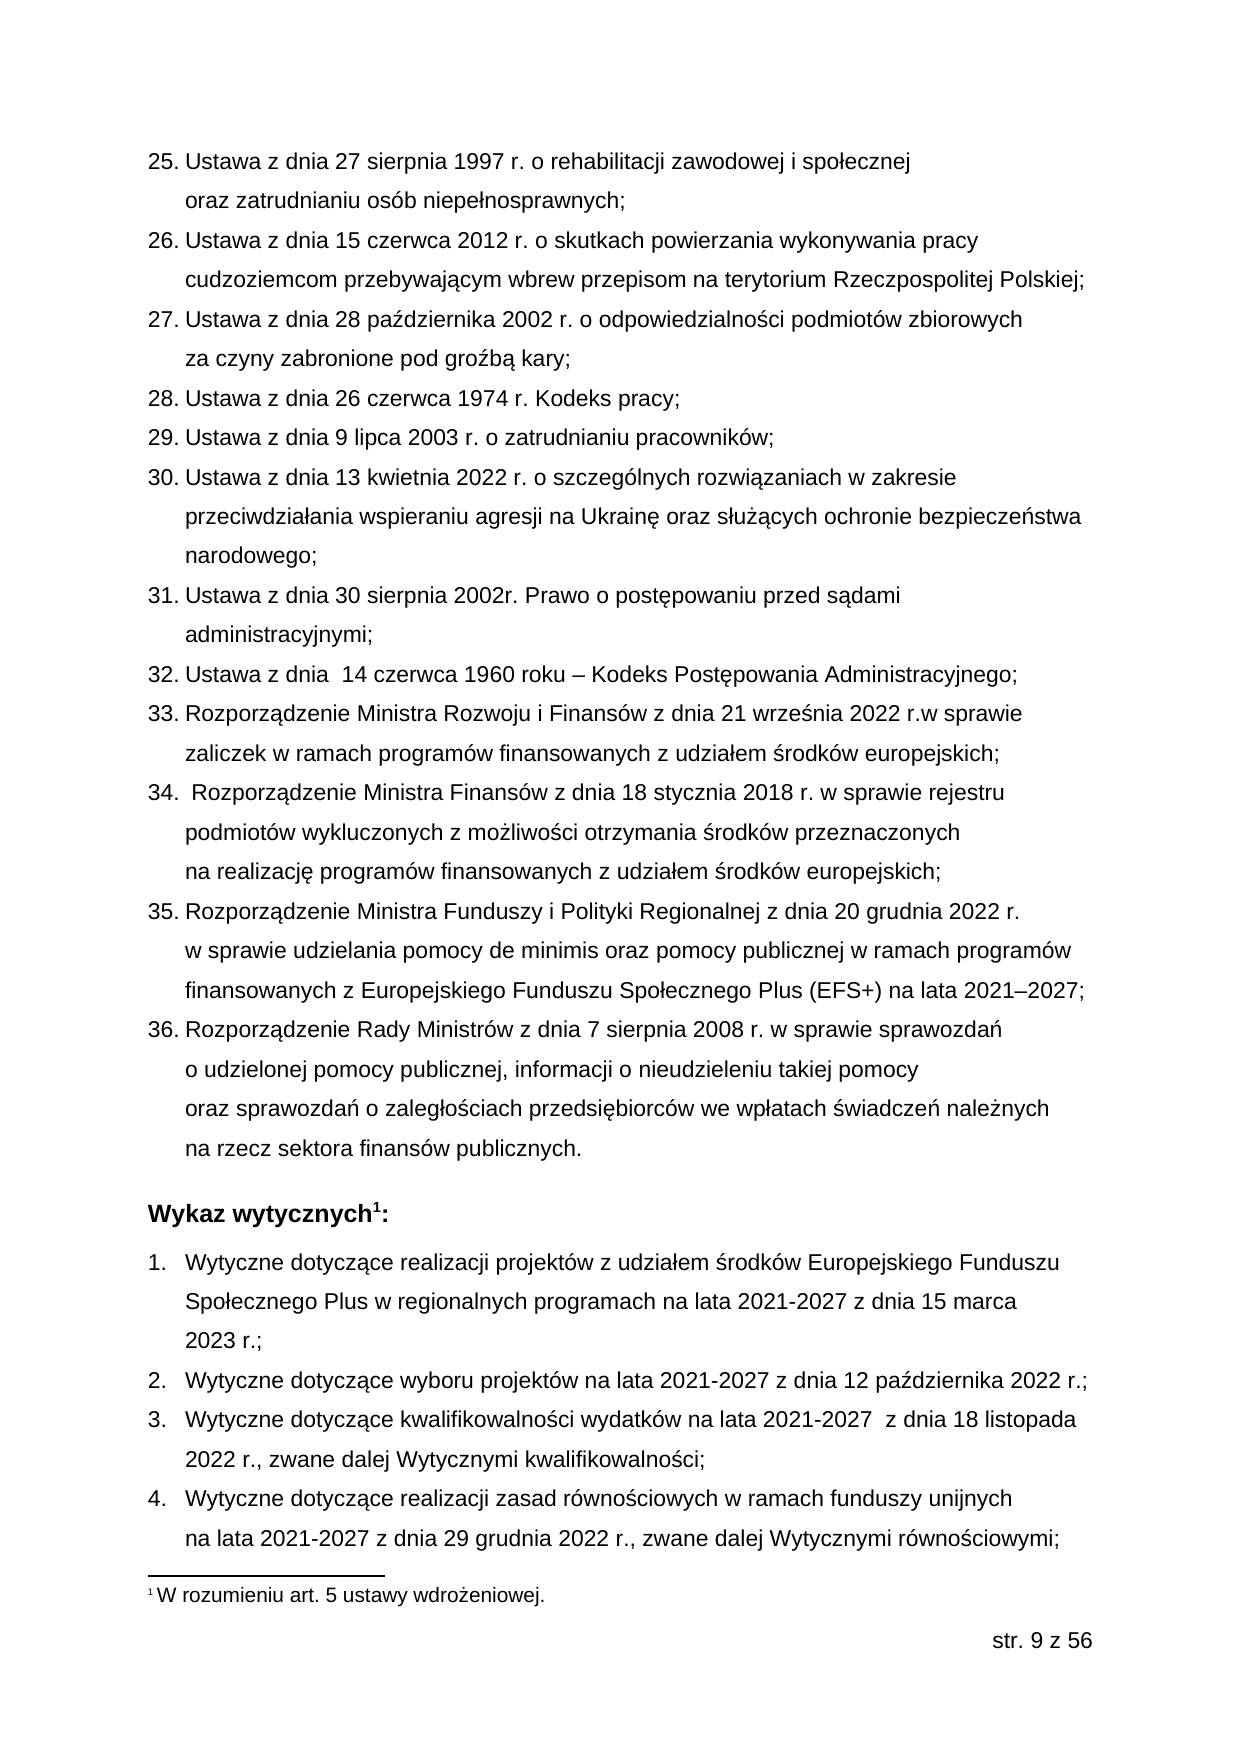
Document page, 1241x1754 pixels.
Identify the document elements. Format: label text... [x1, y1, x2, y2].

list Wytyczne dotyczące wyboru projektów na lata 2021-2027 z dnia 12 października 2022 r.; [148, 1367, 1093, 1393]
list Ustawa z dnia 13 kwietnia 2022 r. o szczególnych rozwiązaniach w zakresie przeciwdziałania wspieraniu agresji na Ukrainę oraz służących ochronie bezpieczeństwa narodowego; [148, 463, 1093, 569]
list Ustawa z dnia 9 lipca 2003 r. o zatrudnianiu pracowników; [148, 424, 1093, 450]
list Rozporządzenie Ministra Finansów z dnia 18 stycznia 2018 r. w sprawie rejestru podmiotów wykluczonych z możliwości otrzymania środków przeznaczonych na realizację programów finansowanych z udziałem środków europejskich; [148, 779, 1093, 884]
list Ustawa z dnia 30 sierpnia 2002r. Prawo o postępowaniu przed sądami administracyjnymi; [148, 582, 1093, 648]
text Wykaz wytycznych: [148, 1199, 1093, 1228]
list Ustawa z dnia 26 czerwca 1974 r. Kodeks pracy; [148, 384, 1093, 411]
list Ustawa z dnia 28 października 2002 r. o odpowiedzialności podmiotów zbiorowych za czyny zabronione pod groźbą kary; [148, 306, 1093, 371]
list Wytyczne dotyczące realizacji projektów z udziałem środków Europejskiego Funduszu Społecznego Plus w regionalnych programach na lata 2021-2027 z dnia 15 marca 2023 r.; [148, 1248, 1093, 1354]
list Ustawa z dnia 15 czerwca 2012 r. o skutkach powierzania wykonywania pracy cudzoziemcom przebywającym wbrew przepisom na terytorium Rzeczpospolitej Polskiej; [148, 227, 1093, 292]
list Rozporządzenie Ministra Rozwoju i Finansów z dnia 21 września 2022 r.w sprawie zaliczek w ramach programów finansowanych z udziałem środków europejskich; [148, 700, 1093, 766]
list Ustawa z dnia 27 sierpnia 1997 r. o rehabilitacji zawodowej i społecznej oraz zatrudnianiu osób niepełnosprawnych; [148, 148, 1093, 213]
list Rozporządzenie Rady Ministrów z dnia 7 sierpnia 2008 r. w sprawie sprawozdań o udzielonej pomocy publicznej, informacji o nieudzieleniu takiej pomocy oraz sprawozdań o zaległościach przedsiębiorców we wpłatach świadczeń należnych na rzecz sektora finansów publicznych. [148, 1016, 1093, 1161]
list Wytyczne dotyczące realizacji zasad równościowych w ramach funduszy unijnych na lata 2021-2027 z dnia 29 grudnia 2022 r., zwane dalej Wytycznymi równościowymi; [148, 1485, 1093, 1551]
list Ustawa z dnia 14 czerwca 1960 roku – Kodeks Postępowania Administracyjnego; [148, 661, 1093, 687]
list Wytyczne dotyczące kwalifikowalności wydatków na lata 2021-2027 z dnia 18 listopada 2022 r., zwane dalej Wytycznymi kwalifikowalności; [148, 1406, 1093, 1472]
list Rozporządzenie Ministra Funduszy i Polityki Regionalnej z dnia 20 grudnia 2022 r. w sprawie udzielania pomocy de minimis oraz pomocy publicznej w ramach programów finansowanych z Europejskiego Funduszu Społecznego Plus (EFS+) na lata 2021–2027; [148, 898, 1093, 1003]
